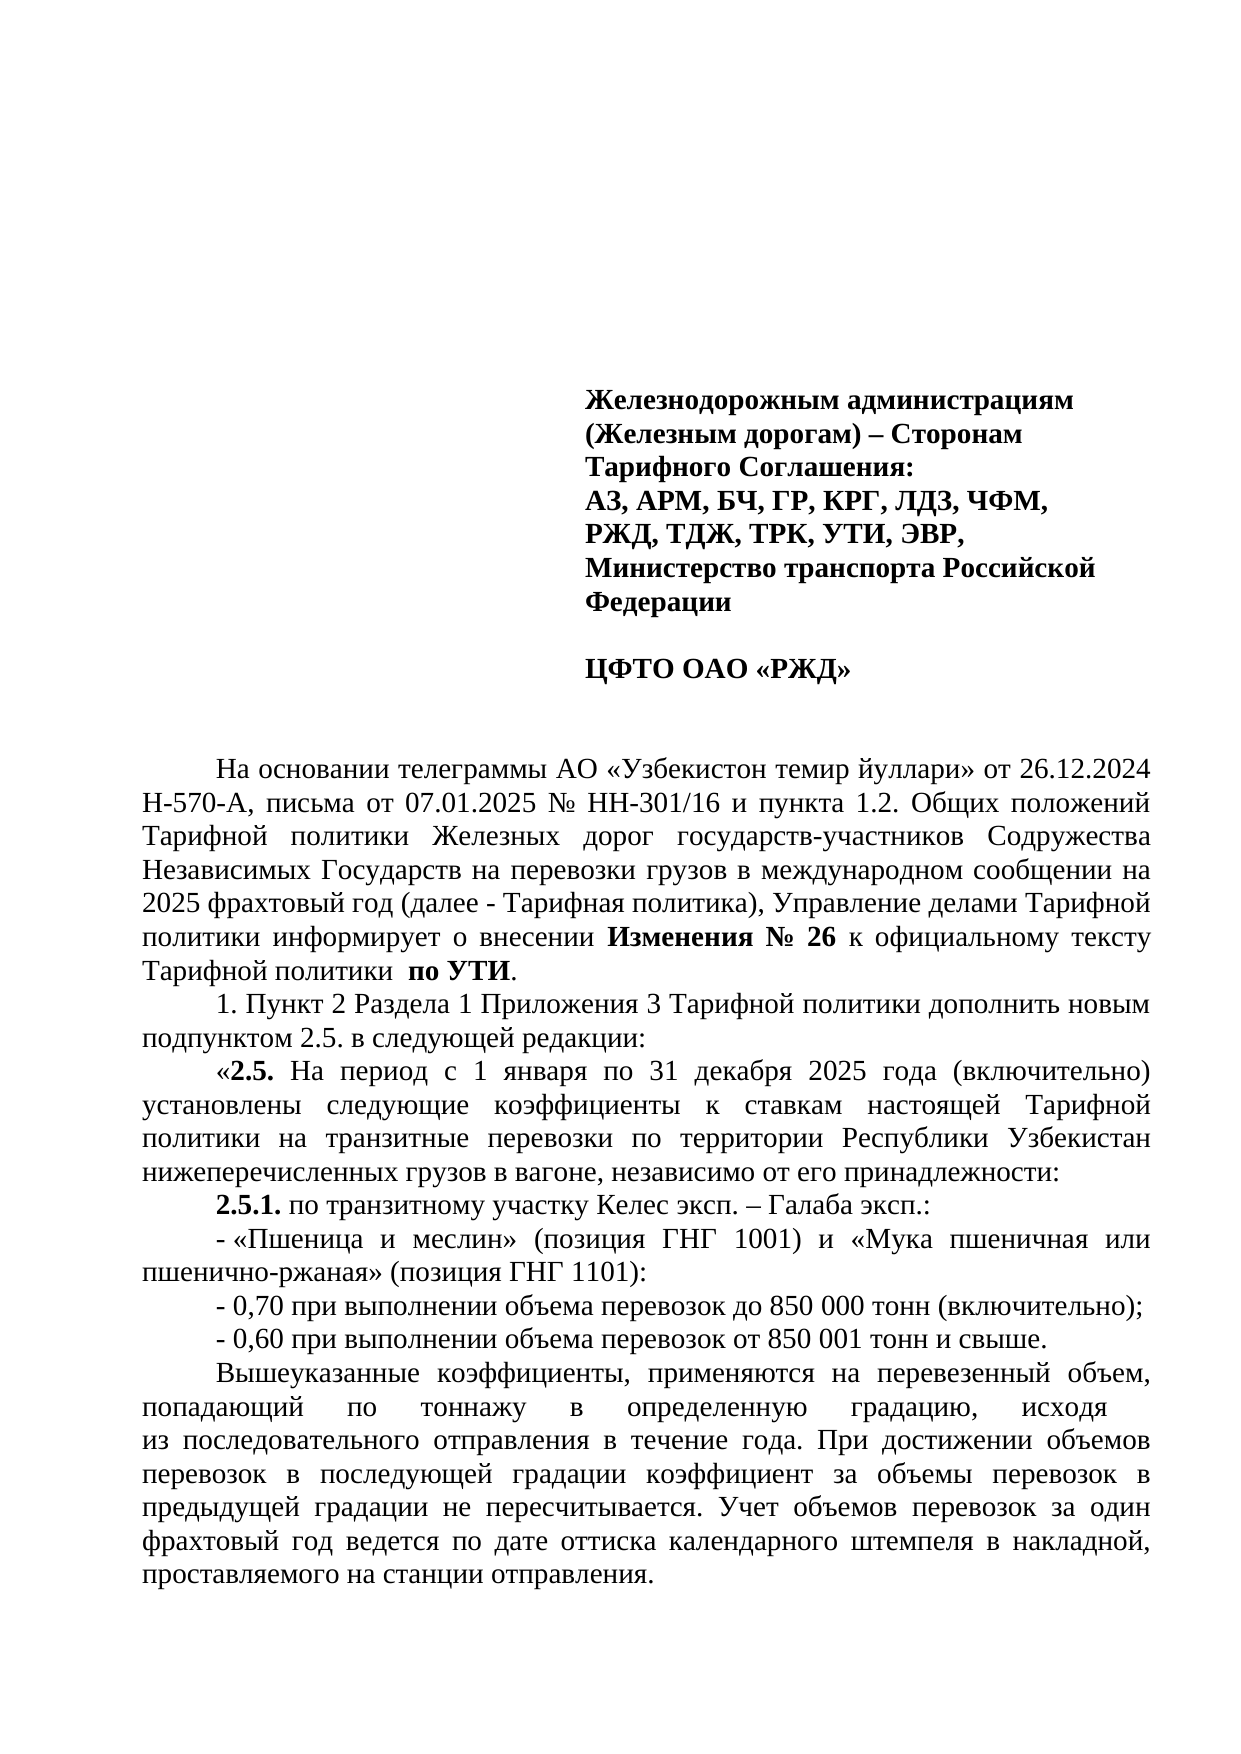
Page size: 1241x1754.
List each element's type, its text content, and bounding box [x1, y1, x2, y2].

text РЖД, ТДЖ, ТРК, УТИ, ЭВР, [496, 517, 1093, 550]
text Министерство транспорта Российской Федерации [585, 550, 1152, 617]
text Тарифного Соглашения: [496, 449, 1152, 483]
text - 0,70 при выполнении объема перевозок до 850 000 тонн (включительно); [142, 1288, 1152, 1322]
list «2.5. На период с 1 января по 31 декабря 2025 года (включительно) установлены следующие коэффициенты к ставкам настоящей Тарифной политики на транзитные перевозки по территории Республики Узбекистан нижеперечисленных грузов в вагоне, независимо от его принадлежности: [142, 1053, 1152, 1187]
text На основании телеграммы АО «Узбекистон темир йуллари» от 26.12.2024 Н-570-А, письма от 07.01.2025 № НН-301/16 и пункта 1.2. Общих положений Тарифной политики Железных дорог государств-участников Содружества Независимых Государств на перевозки грузов в международном сообщении на 2025 фрахтовый год (далее - Тарифная политика), Управление делами Тарифной политики информирует о внесении Изменения № 26 к официальному тексту Тарифной политики по УТИ. [142, 751, 1152, 986]
text Железнодорожным администрациям [496, 382, 1152, 416]
text (Железным дорогам) – Сторонам [496, 416, 1152, 449]
text АЗ, АРМ, БЧ, ГР, КРГ, ЛДЗ, ЧФМ, [496, 483, 1093, 517]
text - «Пшеница и меслин» (позиция ГНГ 1001) и «Мука пшеничная или пшенично-ржаная» (позиция ГНГ 1101): [142, 1221, 1152, 1288]
text 2.5.1. по транзитному участку Келес эксп. – Галаба эксп.: [142, 1187, 1152, 1221]
text Вышеуказанные коэффициенты, применяются на перевезенный объем, попадающий по тоннажу в определенную градацию, исходя из последовательного отправления в течение года. При достижении объемов перевозок в последующей градации коэффициент за объемы перевозок в предыдущей градации не пересчитывается. Учет объемов перевозок за один фрахтовый год ведется по дате оттиска календарного штемпеля в накладной, проставляемого на станции отправления. [142, 1355, 1152, 1590]
list 1. Пункт 2 Раздела 1 Приложения 3 Тарифной политики дополнить новым подпунктом 2.5. в следующей редакции: [142, 986, 1152, 1053]
text ЦФТО ОАО «РЖД» [496, 651, 1093, 684]
text - 0,60 при выполнении объема перевозок от 850 001 тонн и свыше. [142, 1322, 1152, 1355]
